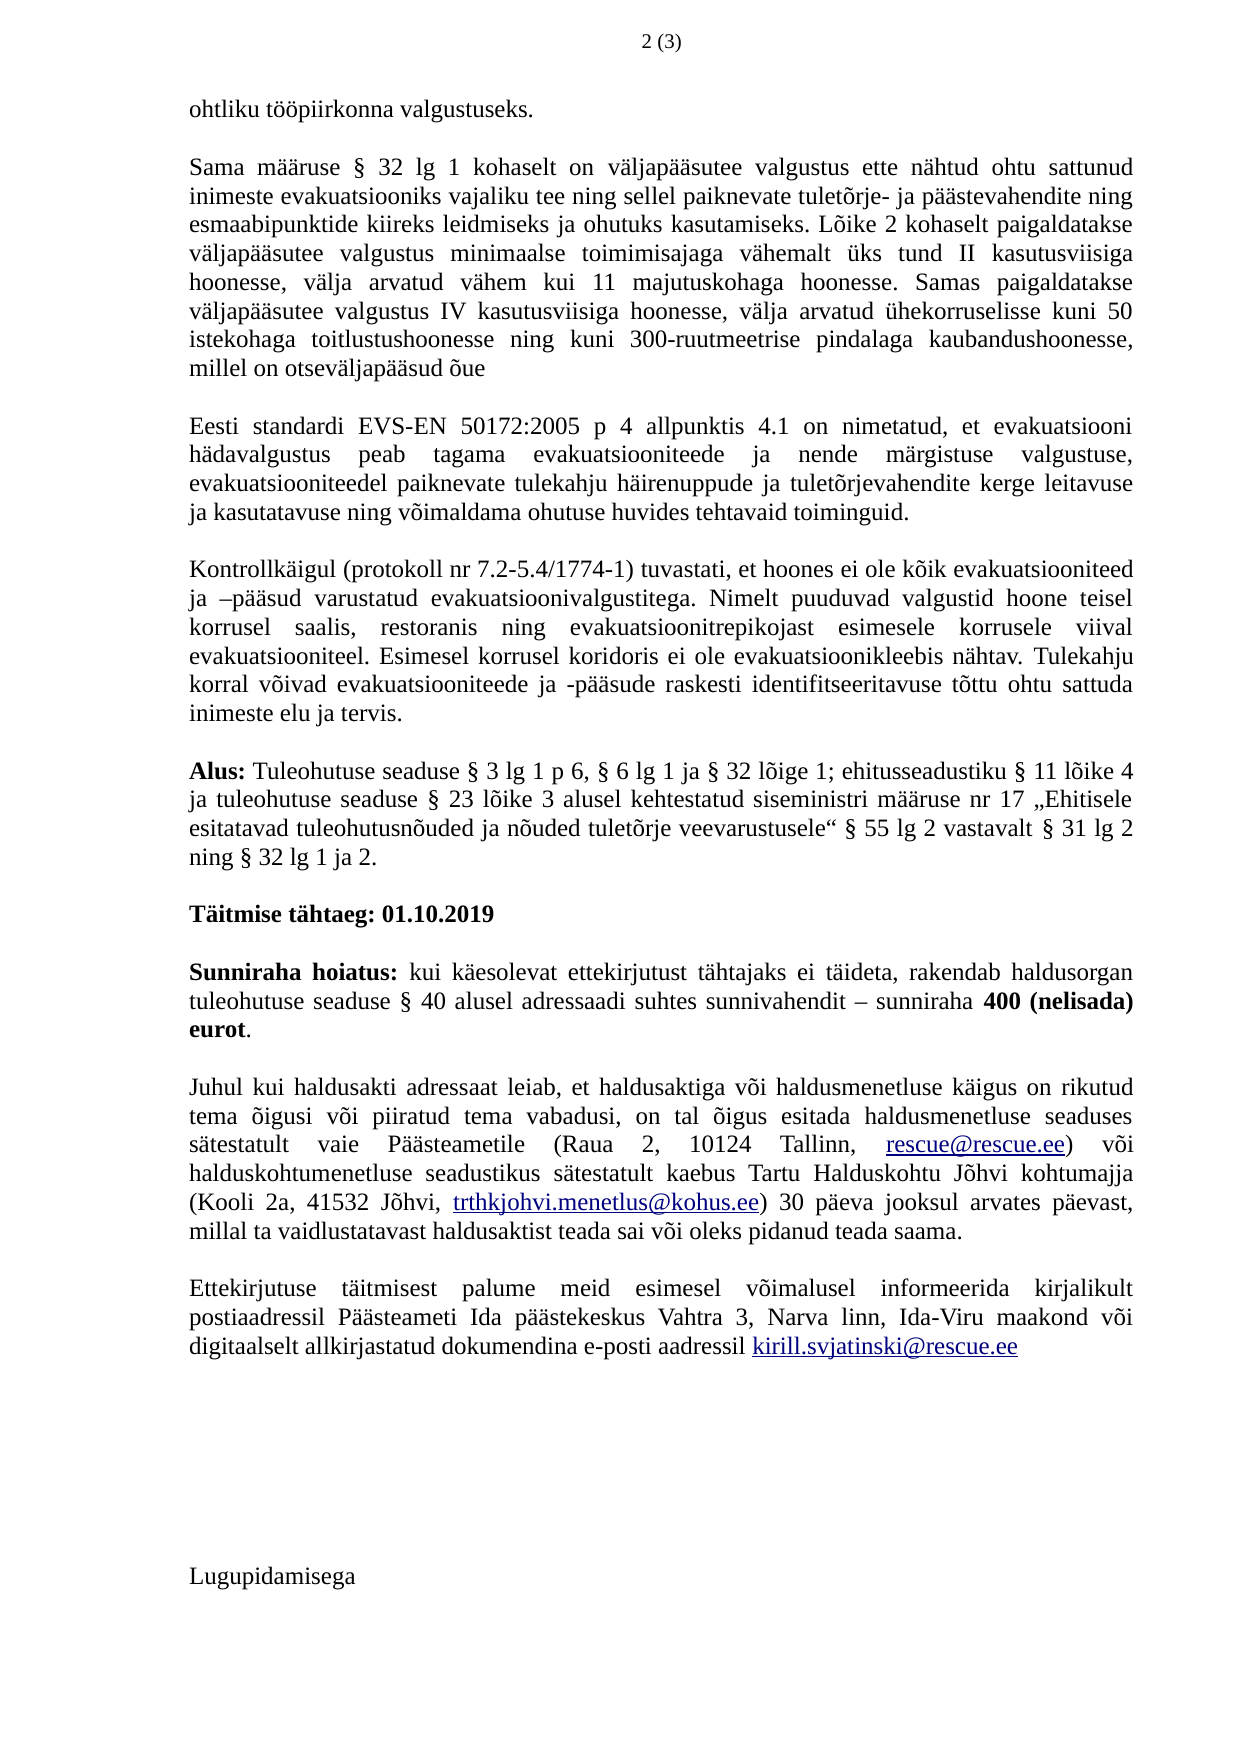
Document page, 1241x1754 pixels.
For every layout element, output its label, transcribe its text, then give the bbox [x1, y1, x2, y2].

text Sunniraha hoiatus: kui käesolevat ettekirjutust tähtajaks ei täideta, rakendab haldusorgan tuleohutuse seaduse § 40 alusel adressaadi suhtes sunnivahendit – sunniraha 400 (nelisada) eurot. [189, 957, 1134, 1043]
text Eesti standardi EVS-EN 50172:2005 p 4 allpunktis 4.1 on nimetatud, et evakuatsiooni hädavalgustus peab tagama evakuatsiooniteede ja nende märgistuse valgustuse, evakuatsiooniteedel paiknevate tulekahju häirenuppude ja tuletõrjevahendite kerge leitavuse ja kasutatavuse ning võimaldama ohutuse huvides tehtavaid toiminguid. [189, 411, 1134, 526]
text Täitmise tähtaeg: 01.10.2019 [189, 899, 1134, 928]
text Ettekirjutuse täitmisest palume meid esimesel võimalusel informeerida kirjalikult postiaadressil Päästeameti Ida päästekeskus Vahtra 3, Narva linn, Ida-Viru maakond või digitaalselt allkirjastatud dokumendina e-posti aadressil kirill.svjatinski@rescue.ee [189, 1273, 1134, 1359]
text Juhul kui haldusakti adressaat leiab, et haldusaktiga või haldusmenetluse käigus on rikutud tema õigusi või piiratud tema vabadusi, on tal õigus esitada haldusmenetluse seaduses sätestatult vaie Päästeametile (Raua 2, 10124 Tallinn, rescue@rescue.ee) või halduskohtumenetluse seadustikus sätestatult kaebus Tartu Halduskohtu Jõhvi kohtumajja (Kooli 2a, 41532 Jõhvi, trthkjohvi.menetlus@kohus.ee) 30 päeva jooksul arvates päevast, millal ta vaidlustatavast haldusaktist teada sai või oleks pidanud teada saama. [189, 1072, 1134, 1244]
text Sama määruse § 32 lg 1 kohaselt on väljapääsutee valgustus ette nähtud ohtu sattunud inimeste evakuatsiooniks vajaliku tee ning sellel paiknevate tuletõrje- ja päästevahendite ning esmaabipunktide kiireks leidmiseks ja ohutuks kasutamiseks. Lõike 2 kohaselt paigaldatakse väljapääsutee valgustus minimaalse toimimisajaga vähemalt üks tund II kasutusviisiga hoonesse, välja arvatud vähem kui 11 majutuskohaga hoonesse. Samas paigaldatakse väljapääsutee valgustus IV kasutusviisiga hoonesse, välja arvatud ühekorruselisse kuni 50 istekohaga toitlustushoonesse ning kuni 300-ruutmeetrise pindalaga kaubandushoonesse, millel on otseväljapääsud õue [189, 152, 1134, 382]
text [189, 94, 1134, 123]
text Alus: Tuleohutuse seaduse § 3 lg 1 p 6, § 6 lg 1 ja § 32 lõige 1; ehitusseadustiku § 11 lõike 4 ja tuleohutuse seaduse § 23 lõike 3 alusel kehtestatud siseministri määruse nr 17 „Ehitisele esitatavad tuleohutusnõuded ja nõuded tuletõrje veevarustusele“ § 55 lg 2 vastavalt § 31 lg 2 ning § 32 lg 1 ja 2. [189, 756, 1134, 871]
text Kontrollkäigul (protokoll nr 7.2-5.4/1774-1) tuvastati, et hoones ei ole kõik evakuatsiooniteed ja –pääsud varustatud evakuatsioonivalgustitega. Nimelt puuduvad valgustid hoone teisel korrusel saalis, restoranis ning evakuatsioonitrepikojast esimesele korrusele viival evakuatsiooniteel. Esimesel korrusel koridoris ei ole evakuatsioonikleebis nähtav. Tulekahju korral võivad evakuatsiooniteede ja -pääsude raskesti identifitseeritavuse tõttu ohtu sattuda inimeste elu ja tervis. [189, 554, 1134, 727]
text Lugupidamisega [189, 1561, 1134, 1589]
